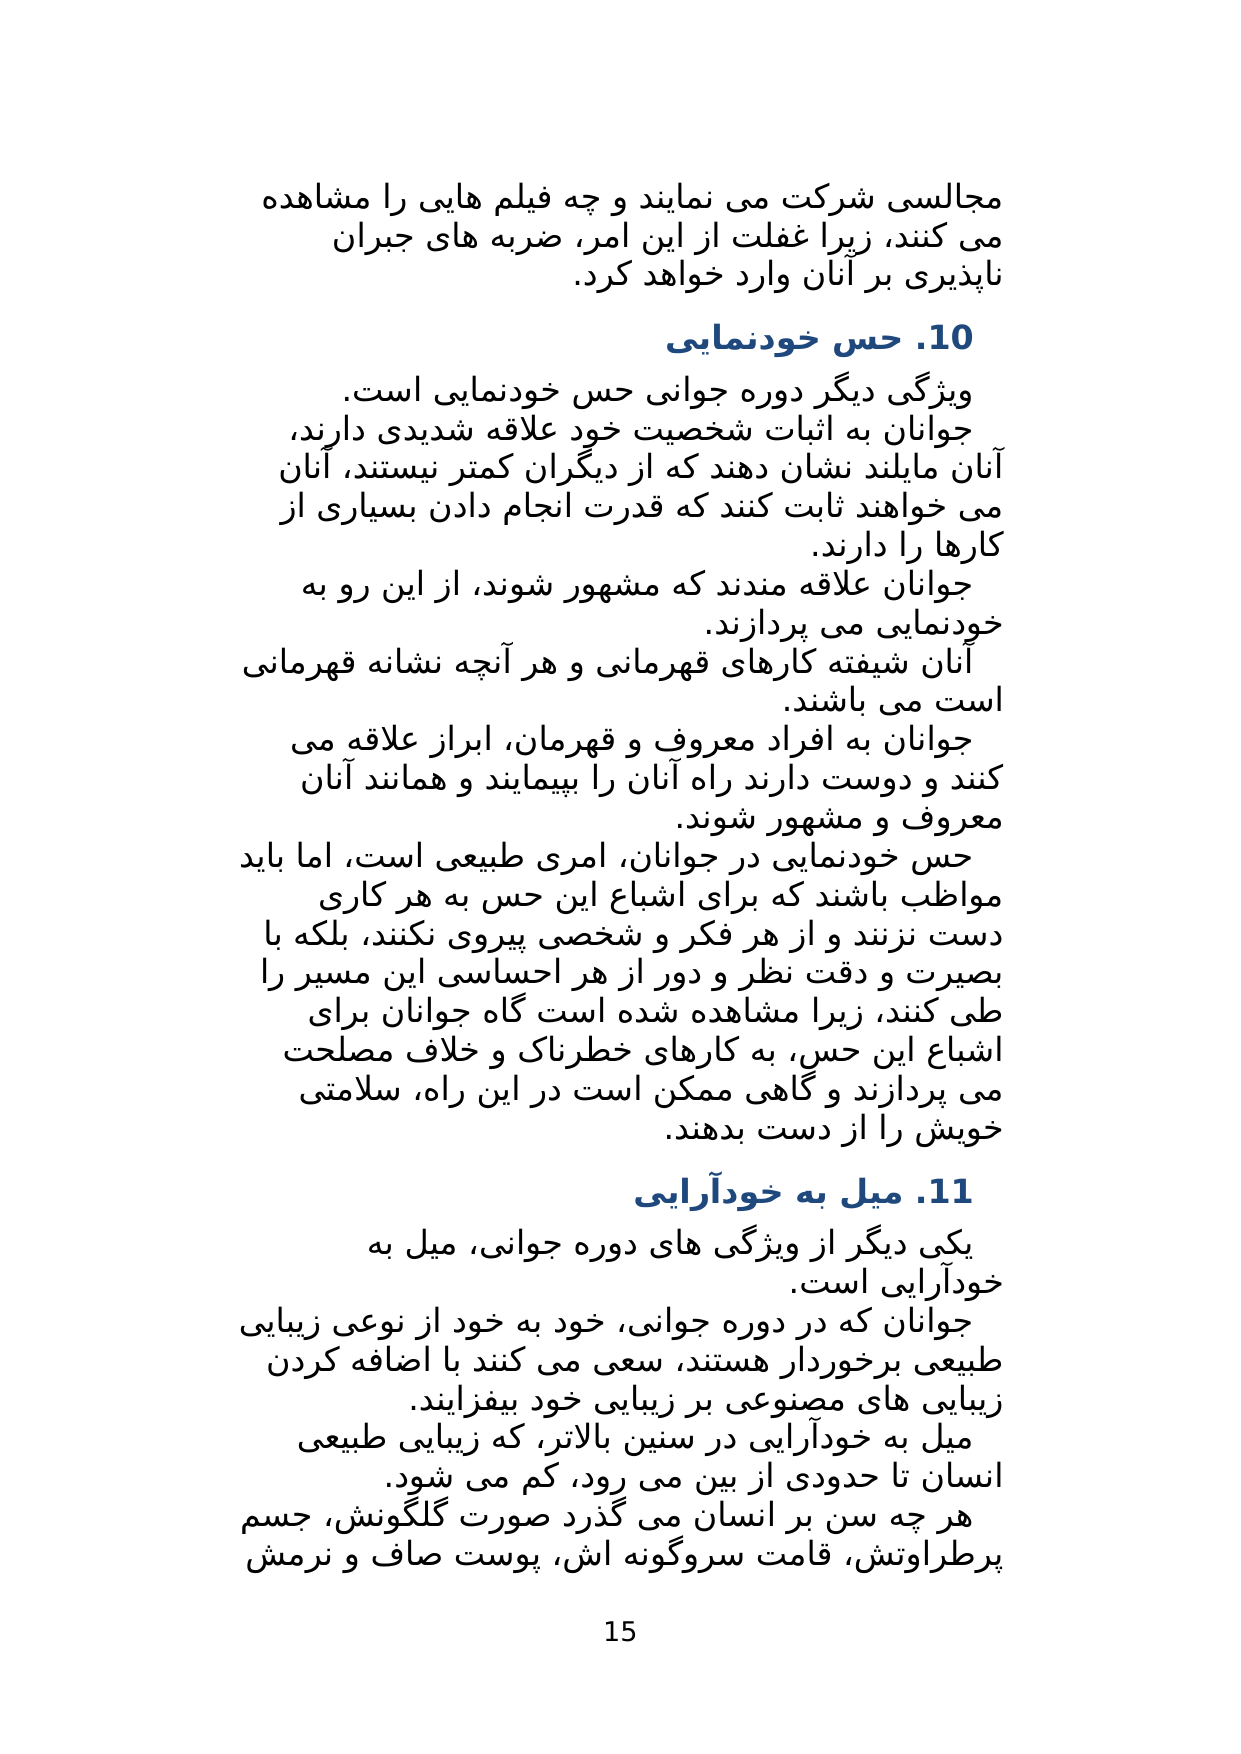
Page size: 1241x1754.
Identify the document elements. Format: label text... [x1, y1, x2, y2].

text حس خودنمایی در جوانان، امری طبیعی است، اما باید مواظب باشند که برای اشباع این حس به هر کاری دست نزنند و از هر فکر و شخصی پیروی نکنند، بلکه با بصیرت و دقت نظر و دور از هر احساسی این مسیر را طی کنند، زیرا مشاهده شده است گاه جوانان برای اشباع این حس، به کارهای خطرناک و خلاف مصلحت می پردازند و گاهی ممکن است در این راه، سلامتی خویش را از دست بدهند. [236, 836, 1004, 1147]
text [236, 1496, 1004, 1573]
subtitle 10. حس خودنمایی [236, 319, 1004, 358]
text جوانان علاقه مندند که مشهور شوند، از این رو به خودنمایی می پردازند. [236, 564, 1004, 642]
text ویژگی دیگر دوره جوانی حس خودنمایی است. [236, 370, 1004, 409]
text جوانان که در دوره جوانی، خود به خود از نوعی زیبایی طبیعی برخوردار هستند، سعی می کنند با اضافه کردن زیبایی های مصنوعی بر زیبایی خود بیفزایند. [236, 1301, 1004, 1418]
subtitle 11. میل به خودآرایی [236, 1172, 1004, 1211]
text یکی دیگر از ویژگی های دوره جوانی، میل به خودآرایی است. [236, 1223, 1004, 1301]
text جوانان به افراد معروف و قهرمان، ابراز علاقه می کنند و دوست دارند راه آنان را بپیمایند و همانند آنان معروف و مشهور شوند. [236, 720, 1004, 836]
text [236, 177, 1004, 294]
text آنان شیفته کارهای قهرمانی و هر آنچه نشانه قهرمانی است می باشند. [236, 642, 1004, 720]
text میل به خودآرایی در سنین بالاتر، که زیبایی طبیعی انسان تا حدودی از بین می رود، کم می شود. [236, 1418, 1004, 1496]
text جوانان به اثبات شخصیت خود علاقه شدیدی دارند، آنان مایلند نشان دهند که از دیگران کمتر نیستند، آنان می خواهند ثابت کنند که قدرت انجام دادن بسیاری از کارها را دارند. [236, 409, 1004, 564]
